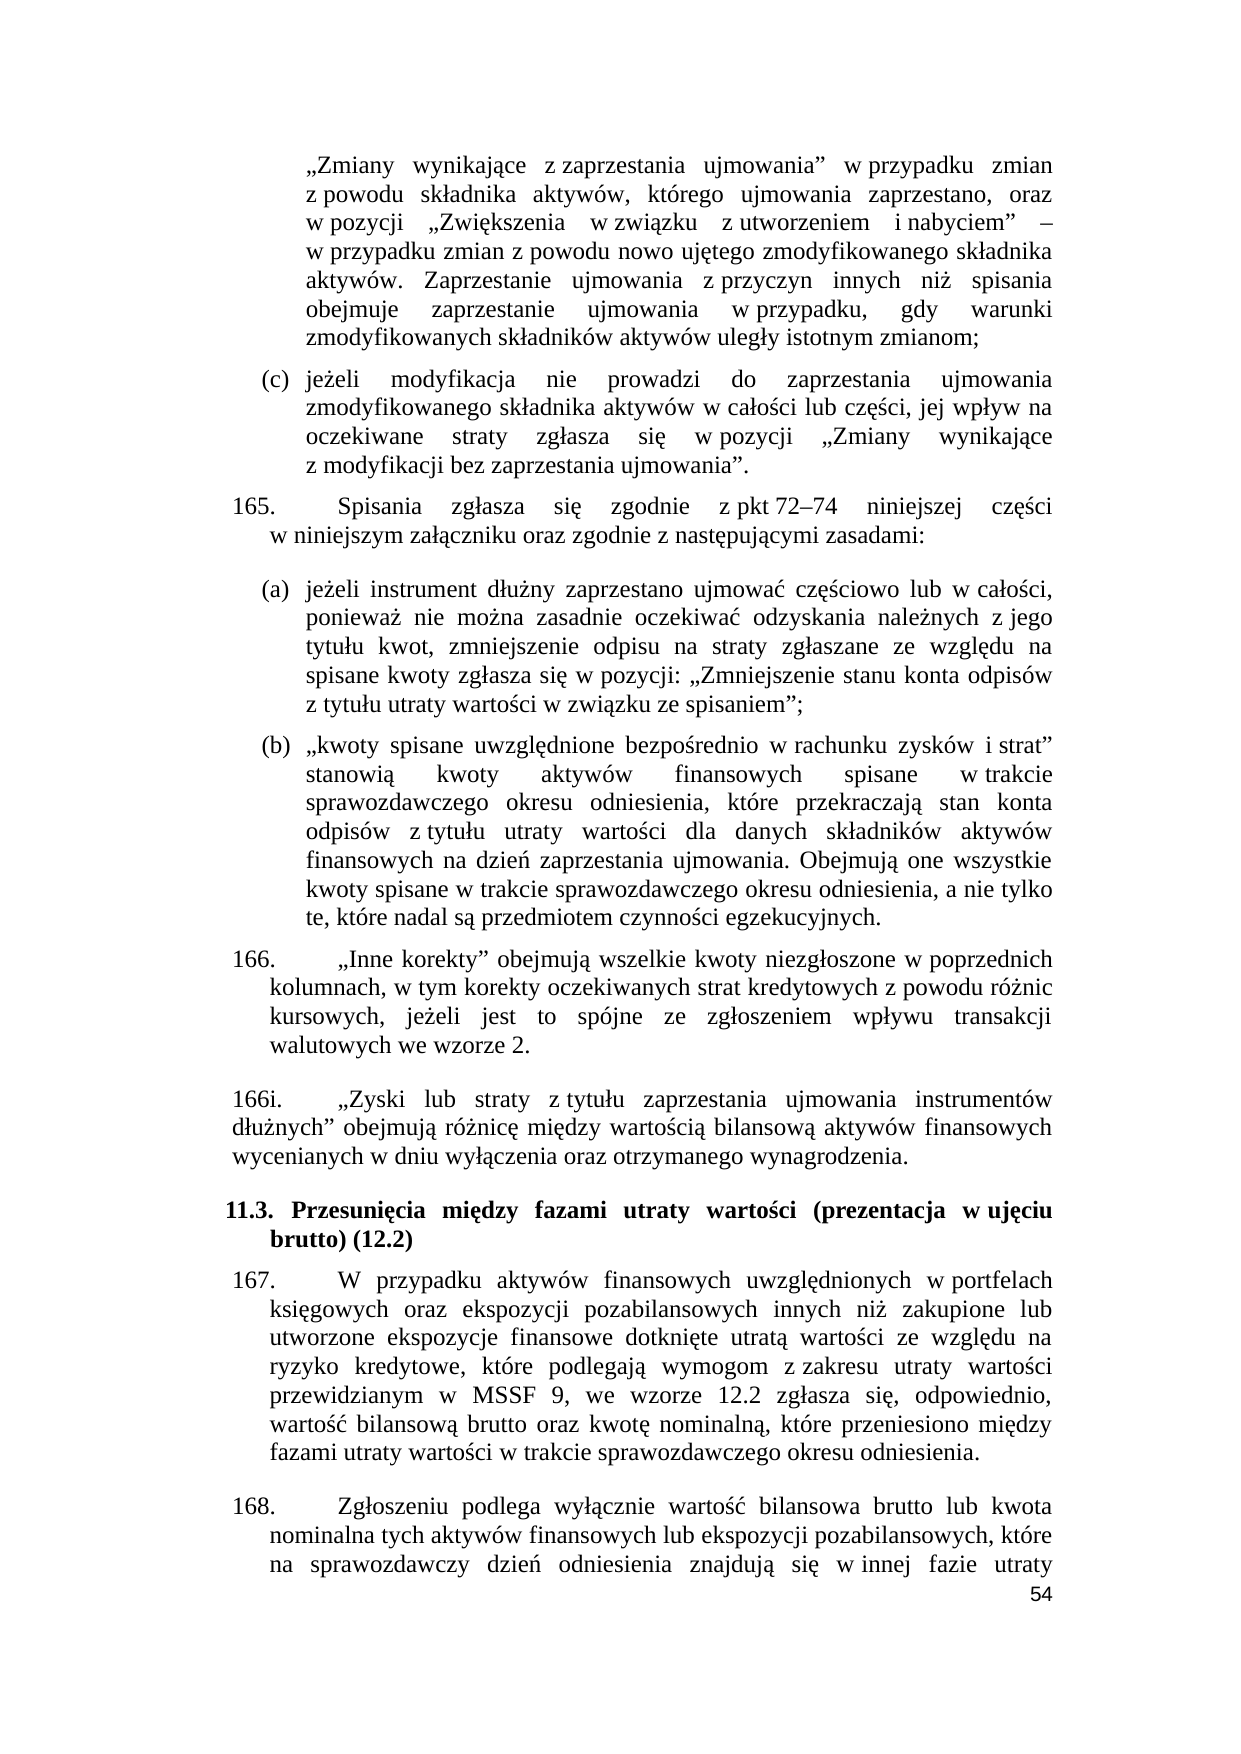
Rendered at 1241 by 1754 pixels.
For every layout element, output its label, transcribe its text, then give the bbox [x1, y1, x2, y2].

list jeżeli modyfikacja nie prowadzi do zaprzestania ujmowania zmodyfikowanego składnika aktywów w całości lub części, jej wpływ na oczekiwane straty zgłasza się w pozycji „Zmiany wynikające z modyfikacji bez zaprzestania ujmowania”. [261, 364, 1053, 479]
text Spisania zgłasza się zgodnie z pkt 72–74 niniejszej części w niniejszym załączniku oraz zgodnie z następującymi zasadami: [232, 491, 1053, 549]
list „kwoty spisane uwzględnione bezpośrednio w rachunku zysków i strat” stanowią kwoty aktywów finansowych spisane w trakcie sprawozdawczego okresu odniesienia, które przekraczają stan konta odpisów z tytułu utraty wartości dla danych składników aktywów finansowych na dzień zaprzestania ujmowania. Obejmują one wszystkie kwoty spisane w trakcie sprawozdawczego okresu odniesienia, a nie tylko te, które nadal są przedmiotem czynności egzekucyjnych. [261, 730, 1053, 931]
subtitle Przesunięcia między fazami utraty wartości (prezentacja w ujęciu brutto) (12.2) [225, 1195, 1053, 1252]
text „Inne korekty” obejmują wszelkie kwoty niezgłoszone w poprzednich kolumnach, w tym korekty oczekiwanych strat kredytowych z powodu różnic kursowych, jeżeli jest to spójne ze zgłoszeniem wpływu transakcji walutowych we wzorze 2. [232, 944, 1053, 1059]
list 166i. „Zyski lub straty z tytułu zaprzestania ujmowania instrumentów dłużnych” obejmują różnicę między wartością bilansową aktywów finansowych wycenianych w dniu wyłączenia oraz otrzymanego wynagrodzenia. [232, 1084, 1053, 1170]
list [261, 150, 1053, 351]
text W przypadku aktywów finansowych uwzględnionych w portfelach księgowych oraz ekspozycji pozabilansowych innych niż zakupione lub utworzone ekspozycje finansowe dotknięte utratą wartości ze względu na ryzyko kredytowe, które podlegają wymogom z zakresu utraty wartości przewidzianym w MSSF 9, we wzorze 12.2 zgłasza się, odpowiednio, wartość bilansową brutto oraz kwotę nominalną, które przeniesiono między fazami utraty wartości w trakcie sprawozdawczego okresu odniesienia. [232, 1265, 1053, 1466]
list jeżeli instrument dłużny zaprzestano ujmować częściowo lub w całości, ponieważ nie można zasadnie oczekiwać odzyskania należnych z jego tytułu kwot, zmniejszenie odpisu na straty zgłaszane ze względu na spisane kwoty zgłasza się w pozycji: „Zmniejszenie stanu konta odpisów z tytułu utraty wartości w związku ze spisaniem”; [261, 574, 1053, 717]
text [232, 1491, 1053, 1577]
